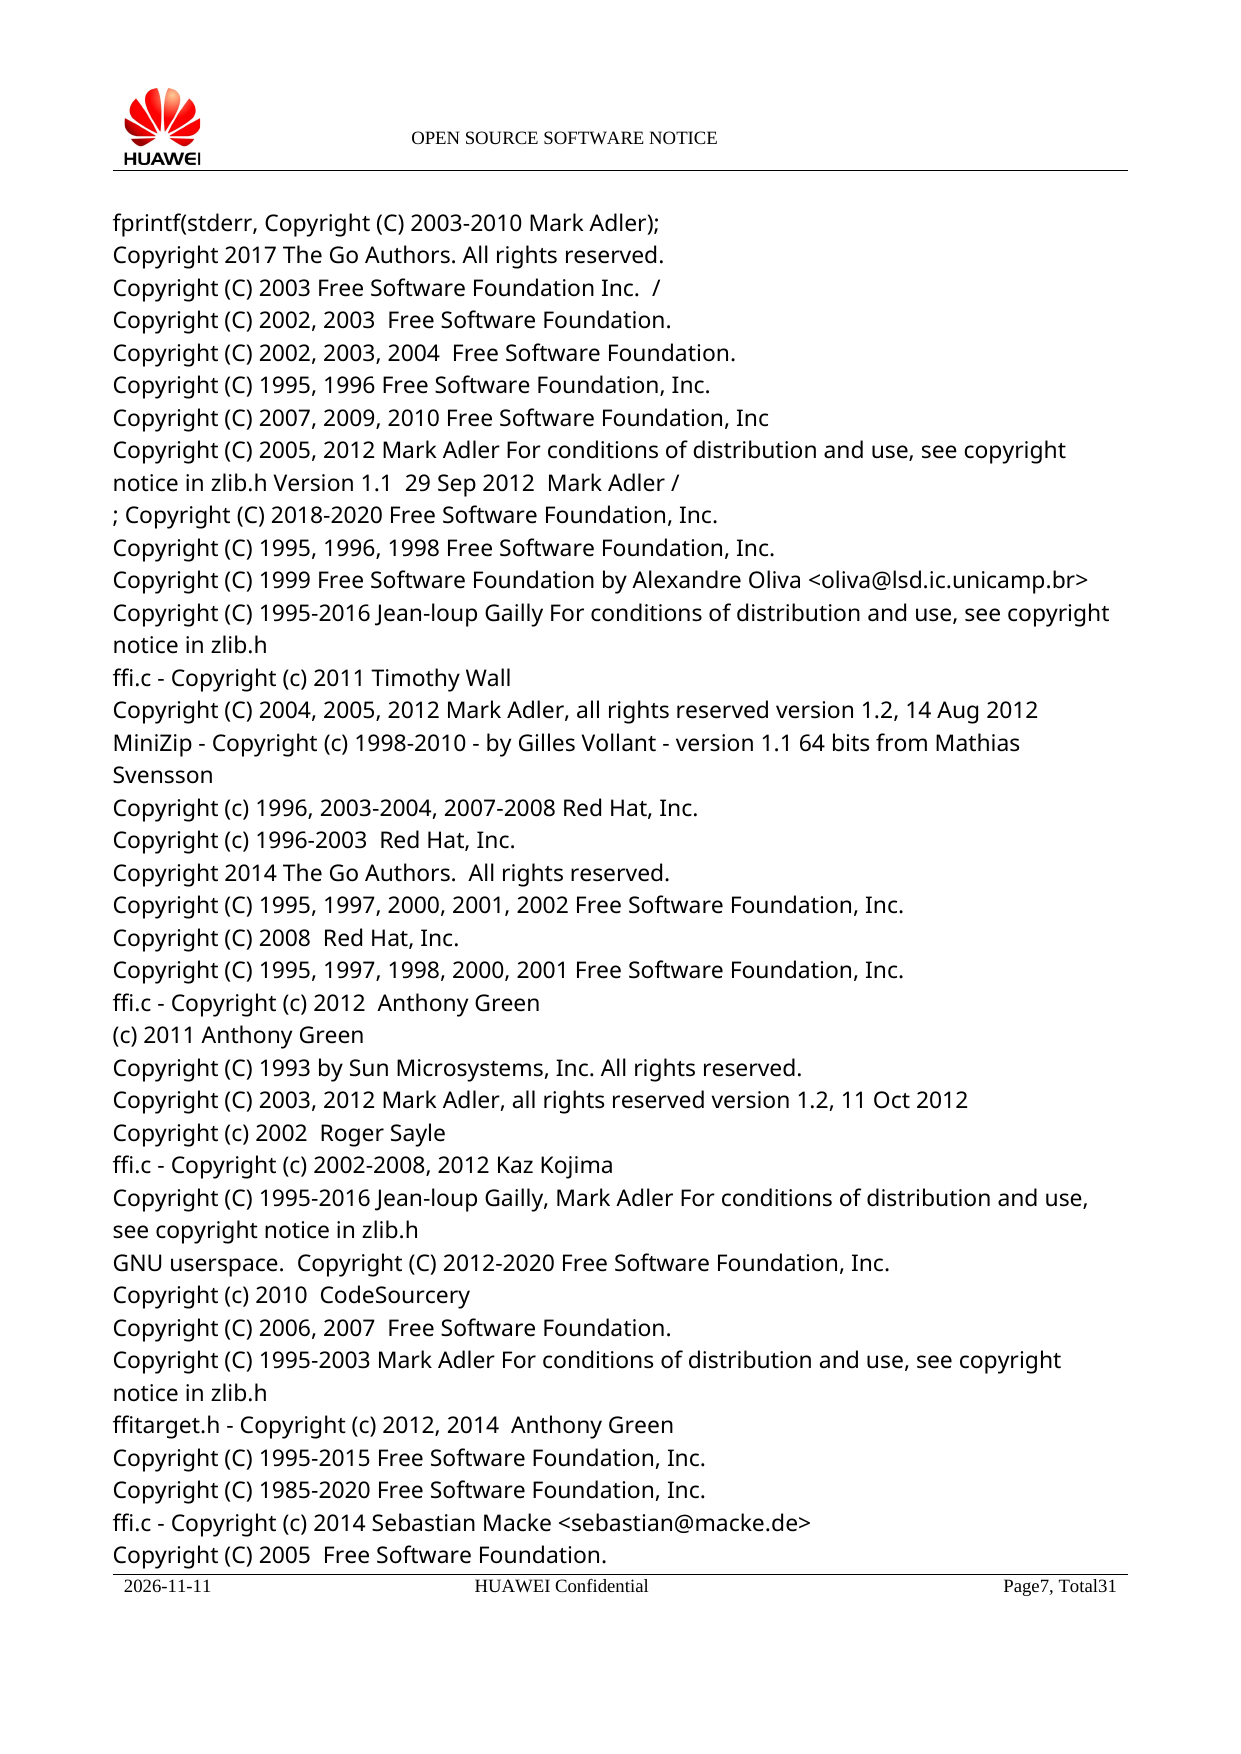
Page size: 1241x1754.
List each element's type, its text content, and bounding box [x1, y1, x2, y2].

picture [124, 88, 201, 165]
